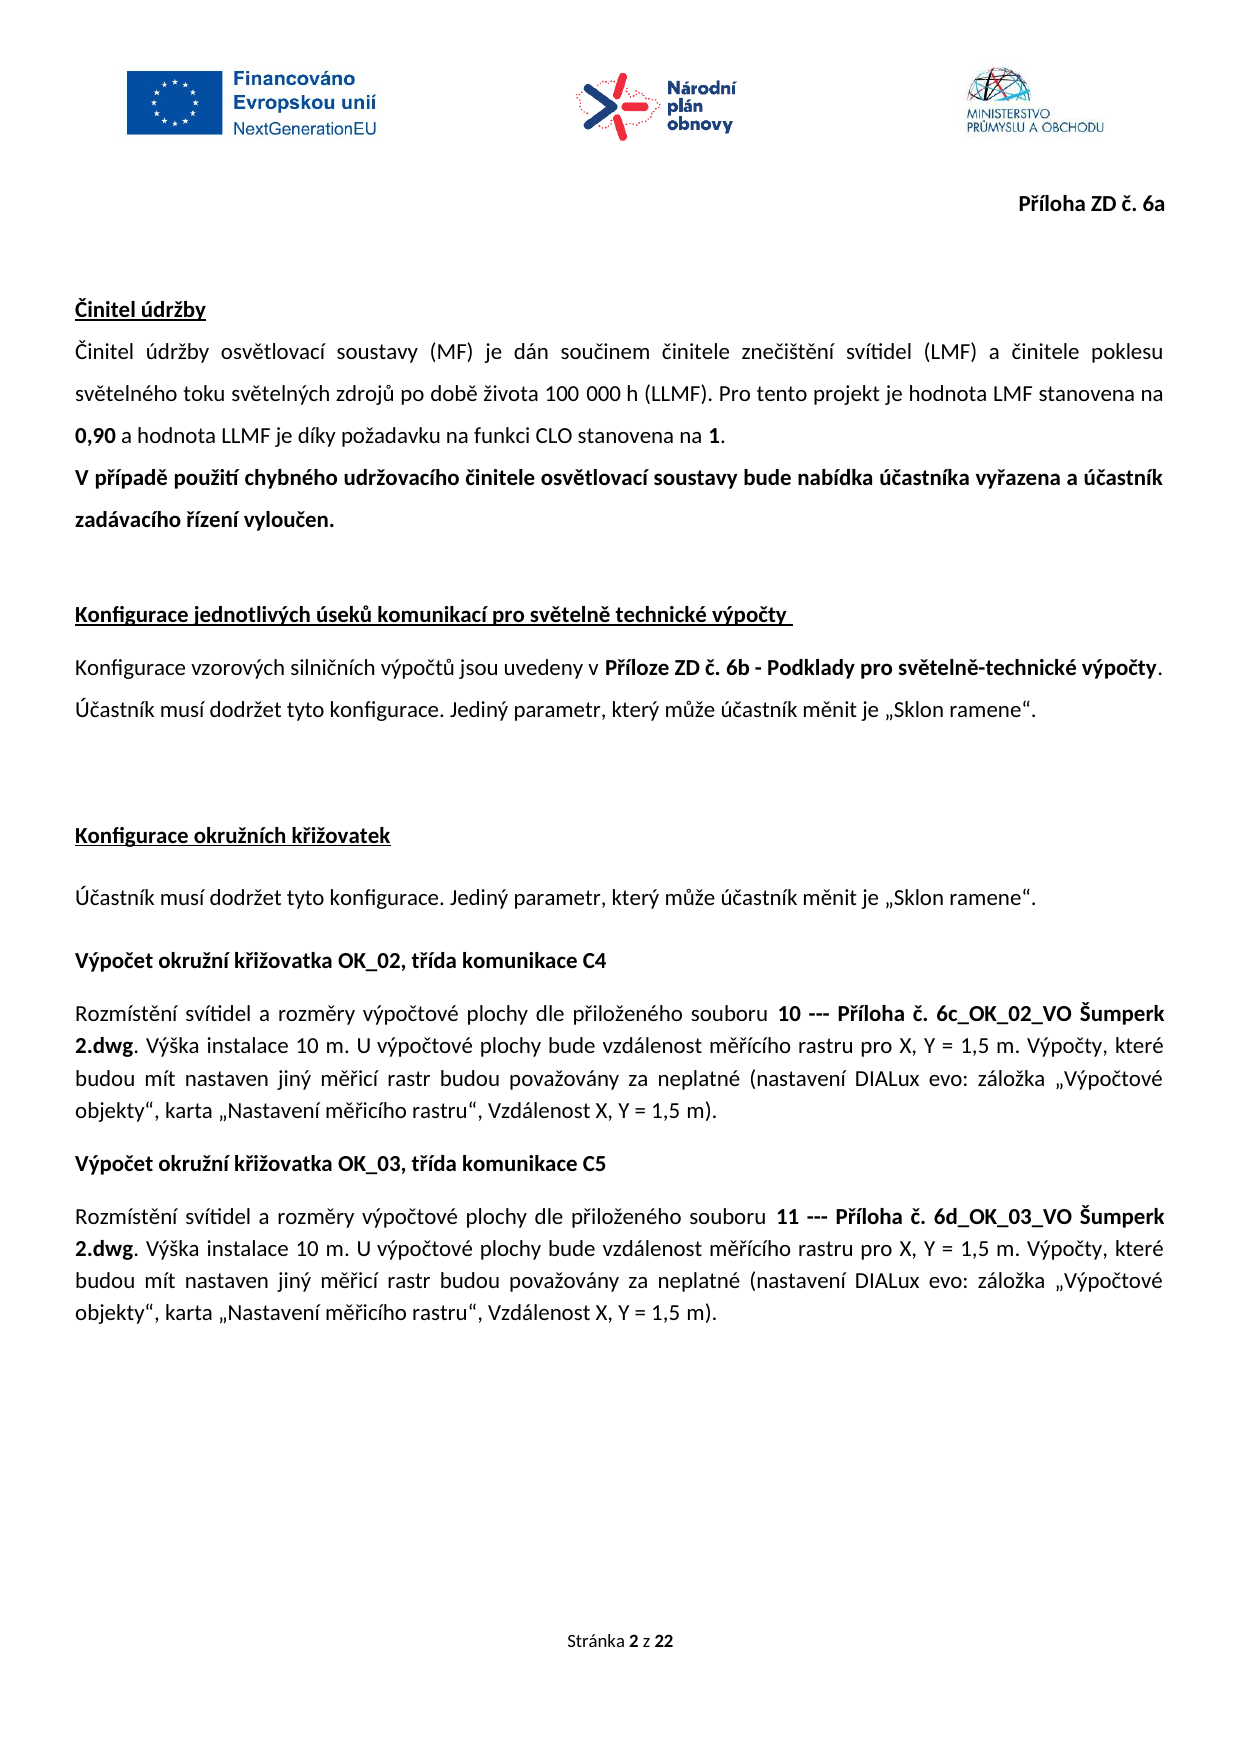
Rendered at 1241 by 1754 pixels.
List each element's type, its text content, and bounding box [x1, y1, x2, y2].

text Rozmístění svítidel a rozměry výpočtové plochy dle přiloženého souboru 11 --- Příloha č. 6d_OK_03_VO Šumperk 2.dwg. Výška instalace 10 m. U výpočtové plochy bude vzdálenost měřícího rastru pro X, Y = 1,5 m. Výpočty, které budou mít nastaven jiný měřicí rastr budou považovány za neplatné (nastavení DIALux evo: záložka „Výpočtové objekty“, karta „Nastavení měřicího rastru“, Vzdálenost X, Y = 1,5 m). [75, 1202, 1165, 1327]
picture [118, 65, 393, 139]
text Činitel údržby osvětlovací soustavy (MF) je dán součinem činitele znečištění svítidel (LMF) a činitele poklesu světelného toku světelných zdrojů po době života 100 000 h (LLMF). Pro tento projekt je hodnota LMF stanovena na 0,90 a hodnota LLMF je díky požadavku na funkci CLO stanovena na 1. [75, 337, 1165, 449]
text Rozmístění svítidel a rozměry výpočtové plochy dle přiloženého souboru 10 --- Příloha č. 6c_OK_02_VO Šumperk 2.dwg. Výška instalace 10 m. U výpočtové plochy bude vzdálenost měřícího rastru pro X, Y = 1,5 m. Výpočty, které budou mít nastaven jiný měřicí rastr budou považovány za neplatné (nastavení DIALux evo: záložka „Výpočtové objekty“, karta „Nastavení měřicího rastru“, Vzdálenost X, Y = 1,5 m). [75, 999, 1165, 1124]
picture [565, 65, 751, 149]
text Konfigurace jednotlivých úseků komunikací pro světelně technické výpočty [75, 600, 1165, 628]
text Činitel údržby [75, 295, 1165, 323]
text Výpočet okružní křižovatka OK_02, třída komunikace C4 [75, 946, 1165, 974]
text Konfigurace vzorových silničních výpočtů jsou uvedeny v Příloze ZD č. 6b - Podklady pro světelně-technické výpočty. Účastník musí dodržet tyto konfigurace. Jediný parametr, který může účastník měnit je „Sklon ramene“. [75, 653, 1165, 723]
text V případě použití chybného udržovacího činitele osvětlovací soustavy bude nabídka účastníka vyřazena a účastník zadávacího řízení vyloučen. [75, 463, 1165, 533]
text Konfigurace okružních křižovatek [75, 821, 1165, 849]
picture [958, 59, 1112, 141]
text Účastník musí dodržet tyto konfigurace. Jediný parametr, který může účastník měnit je „Sklon ramene“. [75, 883, 1165, 912]
text Výpočet okružní křižovatka OK_03, třída komunikace C5 [75, 1149, 1165, 1177]
